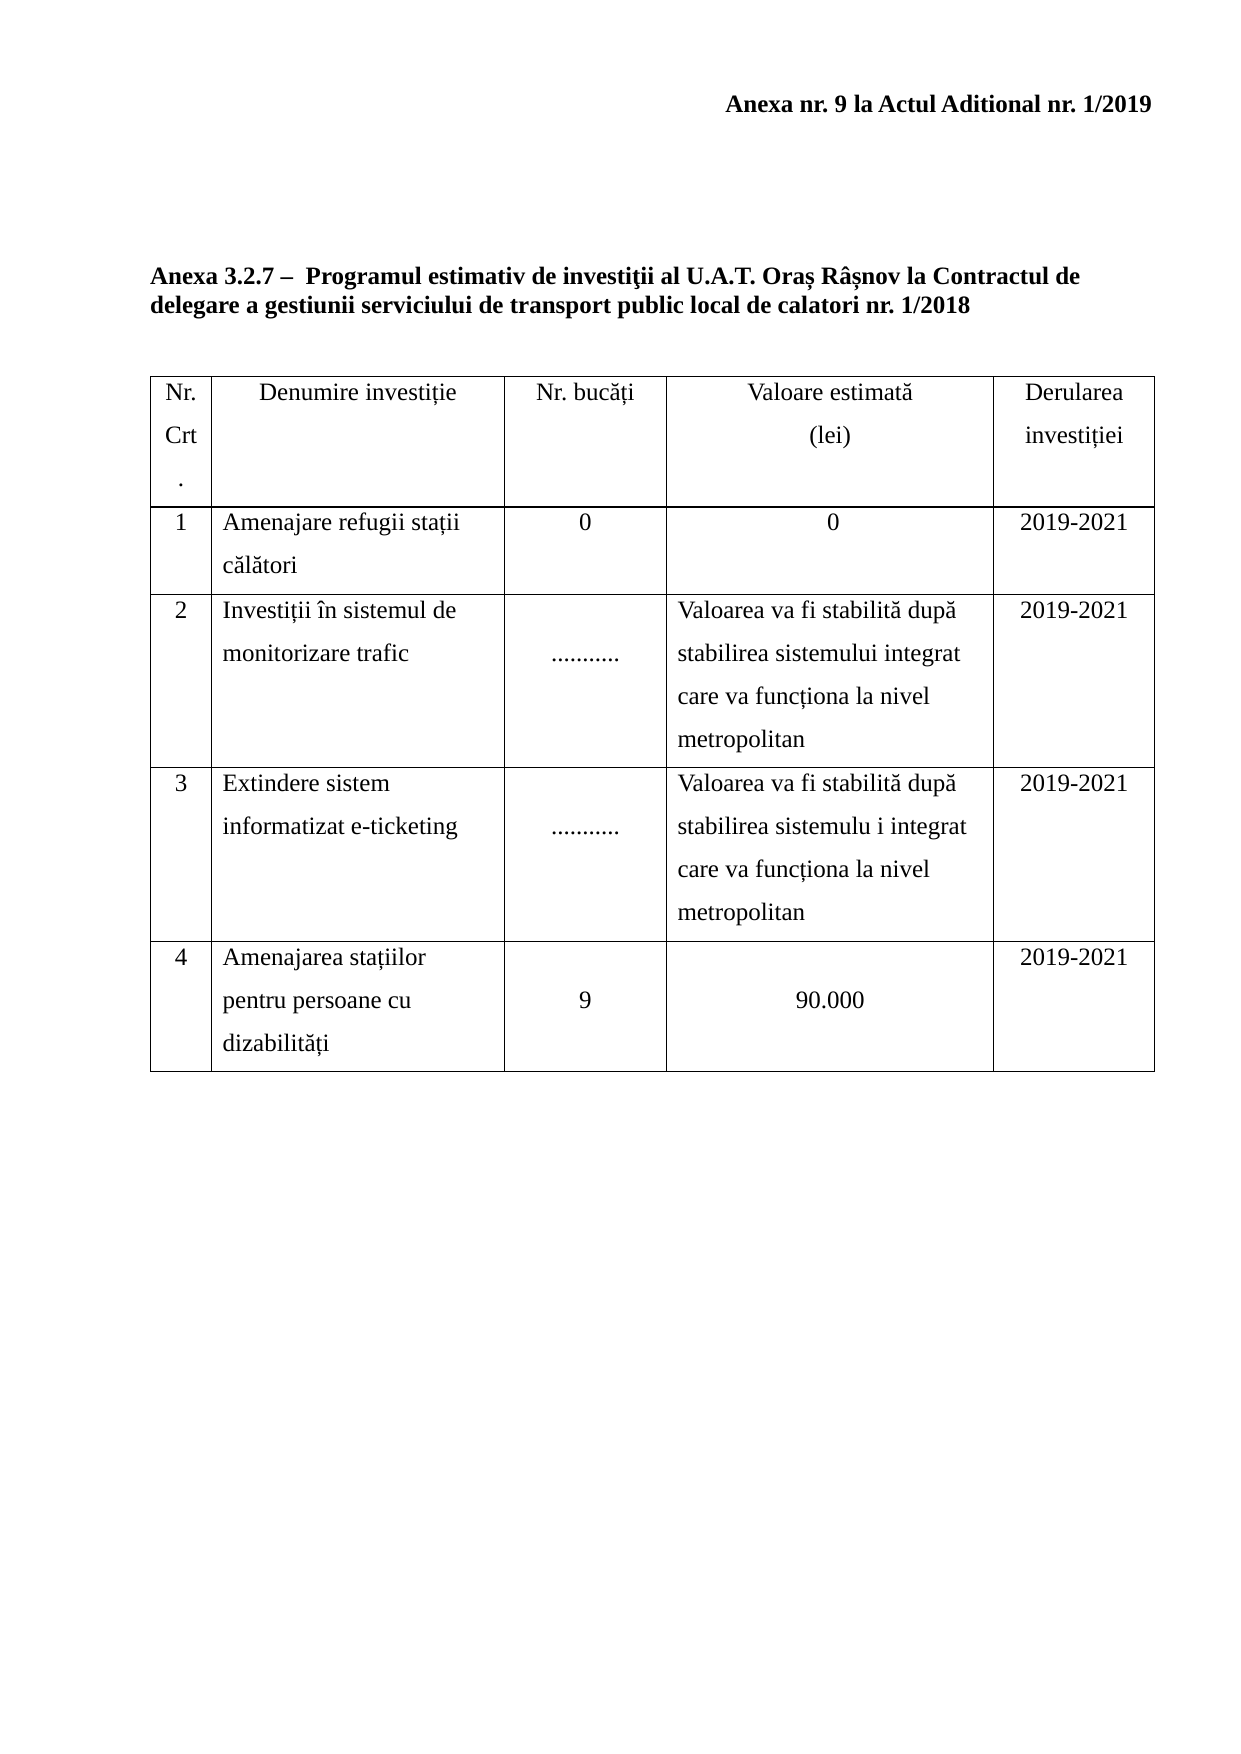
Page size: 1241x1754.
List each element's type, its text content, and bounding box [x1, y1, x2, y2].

table_cell 2019-2021 [994, 595, 1154, 767]
table_cell Valoarea va fi stabilită după stabilirea sistemului integrat care va funcționa la nivel metropolitan [667, 595, 993, 767]
table_cell 2019-2021 [994, 768, 1154, 941]
table_header Denumire investiție [212, 377, 504, 506]
table_cell 9 [505, 942, 666, 1071]
table_cell Investiții în sistemul de monitorizare trafic [212, 595, 504, 767]
table_cell 3 [151, 768, 211, 941]
table_cell 4 [151, 942, 211, 1071]
table_header Nr. Crt. [151, 377, 211, 506]
table_cell Amenajarea stațiilor pentru persoane cu dizabilități [212, 942, 504, 1071]
table_cell Amenajare refugii stații călători [212, 508, 504, 594]
text Anexa nr. 9 la Actul Aditional nr. 1/2019 [150, 89, 1152, 117]
table_cell 2 [151, 595, 211, 767]
table_cell ........... [505, 595, 666, 767]
table_header Valoare estimată (lei) [667, 377, 993, 506]
table_cell ........... [505, 768, 666, 941]
table_cell Extindere sistem informatizat e-ticketing [212, 768, 504, 941]
text Anexa 3.2.7 – Programul estimativ de investiţii al U.A.T. Oraș Râșnov la Contractul de delegare a gestiunii serviciului de transport public local de calatori nr. 1/2018 [150, 261, 1152, 319]
table_cell 90.000 [667, 942, 993, 1071]
table_header Derularea investiției [994, 377, 1154, 506]
table_cell 2019-2021 [994, 508, 1154, 594]
table_cell 0 [505, 508, 666, 594]
table_cell 2019-2021 [994, 942, 1154, 1071]
table_cell Valoarea va fi stabilită după stabilirea sistemulu i integrat care va funcționa la nivel metropolitan [667, 768, 993, 941]
table_cell 0 [667, 508, 993, 594]
table_cell 1 [151, 508, 211, 594]
table_header Nr. bucăți [505, 377, 666, 506]
